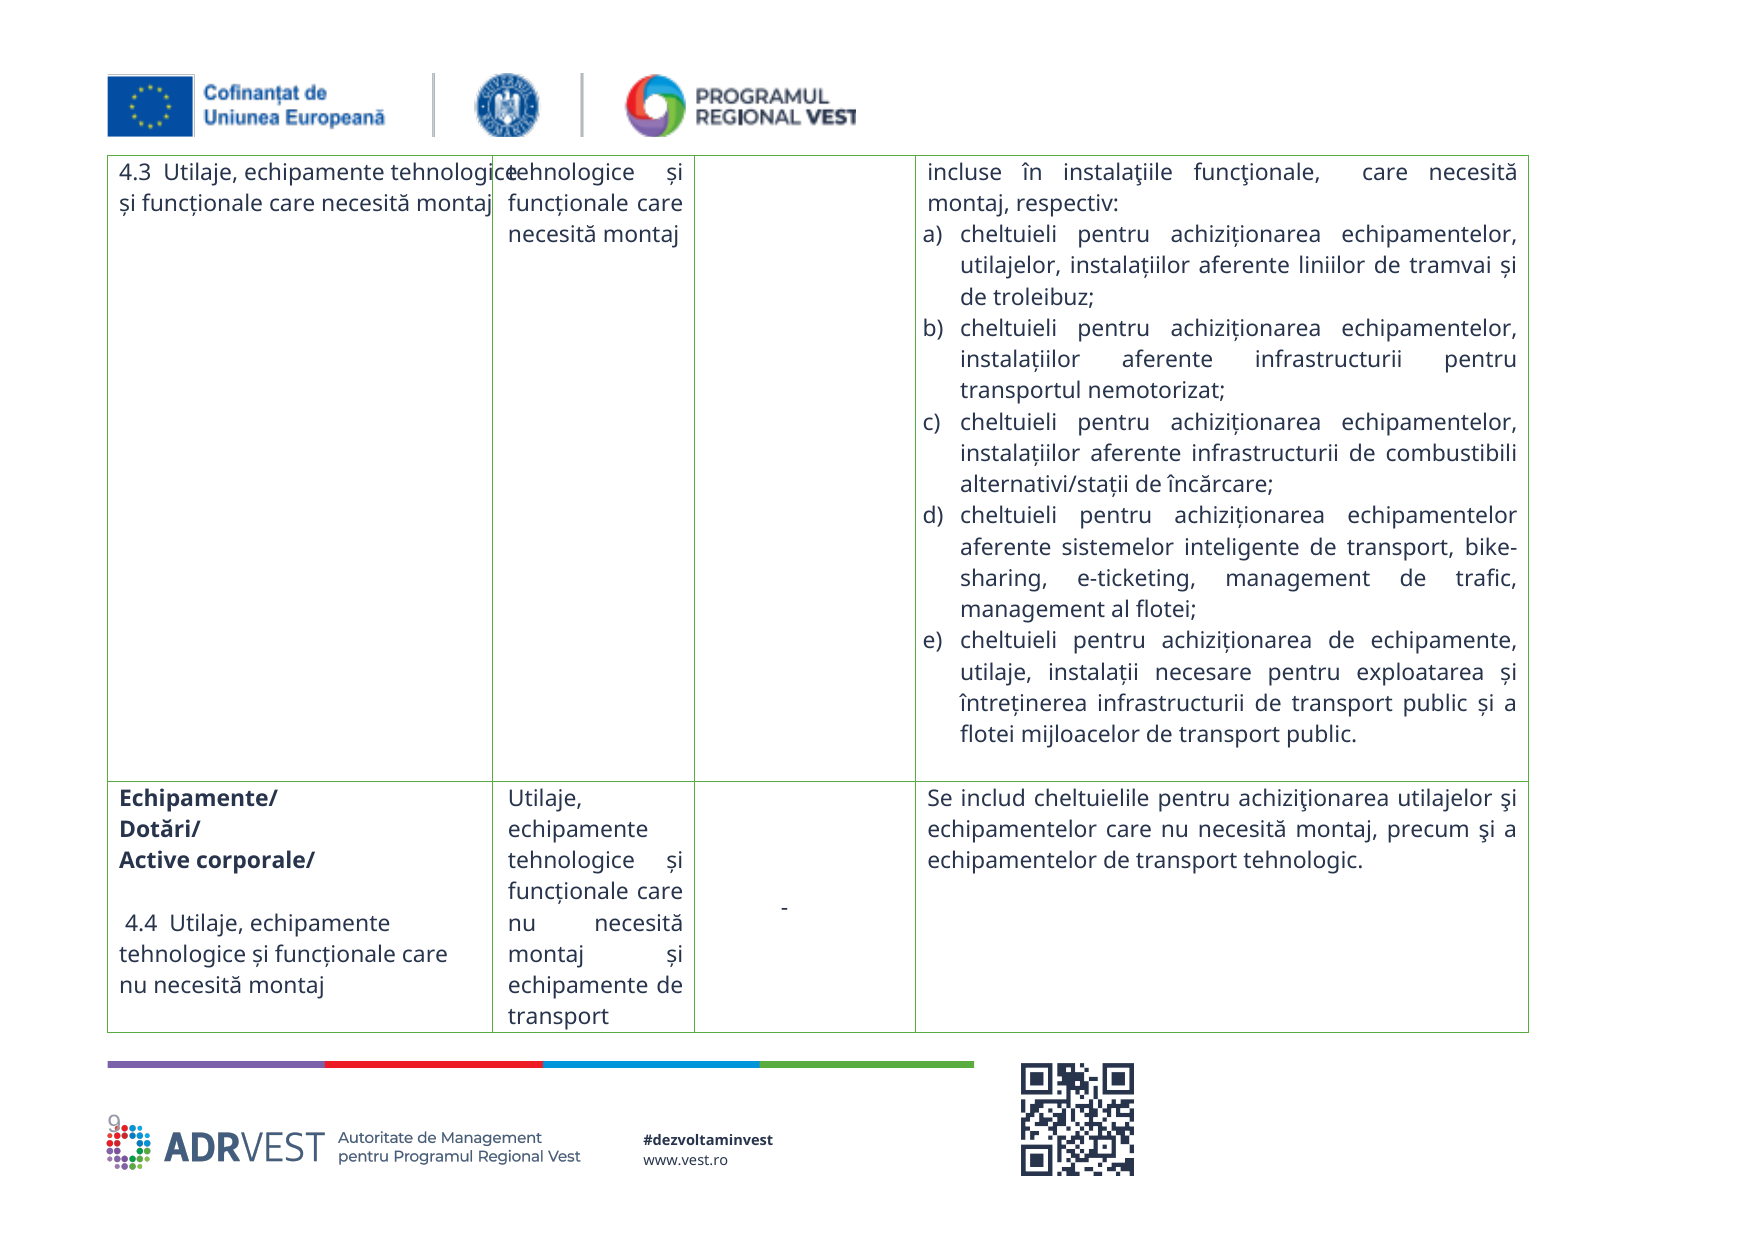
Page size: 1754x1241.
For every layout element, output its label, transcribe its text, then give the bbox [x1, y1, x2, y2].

table_cell - [695, 782, 915, 1032]
table_cell Utilaje, echipamente tehnologice și funcționale care nu necesită montaj și echipamente de transport [493, 782, 694, 1032]
table_cell Utilaje, echipamente tehnologice și funcționale care necesită montaj [493, 156, 694, 781]
picture [97, 1122, 586, 1173]
table_cell Echipamente/ Dotări/ Active corporale/ 4.4 Utilaje, echipamente tehnologice și funcționale care nu necesită montaj [108, 782, 492, 1032]
table_cell Se includ cheltuielile pentru achiziţionarea utilajelor şi echipamentelor care nu necesită montaj, precum şi a echipamentelor de transport tehnologic. [916, 782, 1528, 1032]
table_cell - [695, 156, 915, 781]
table_cell Lucrări/ 4.3 Utilaje, echipamente tehnologice și funcționale care necesită montaj [108, 156, 492, 781]
picture [1012, 1054, 1143, 1185]
